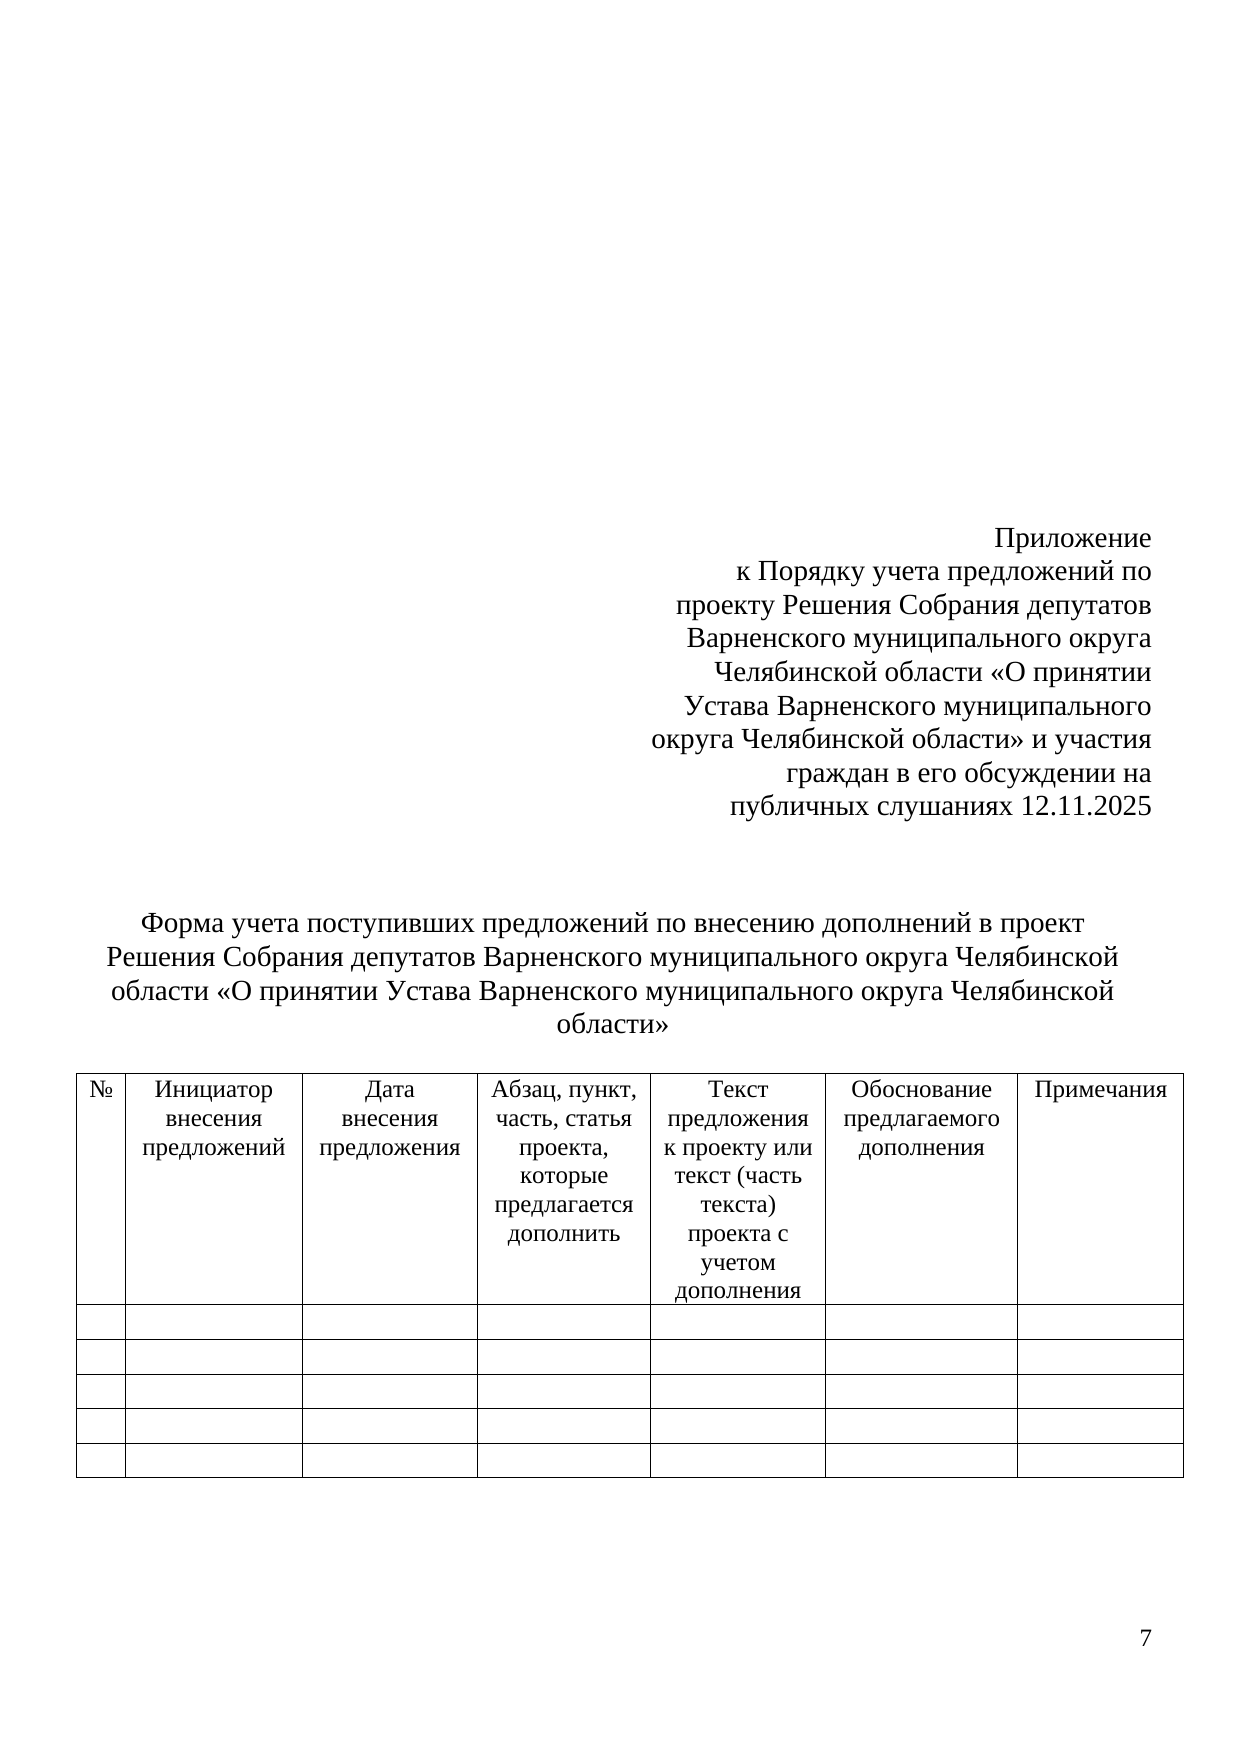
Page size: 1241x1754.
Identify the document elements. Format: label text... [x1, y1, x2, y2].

table_cell [77, 1409, 125, 1443]
table_cell [126, 1444, 302, 1477]
table_cell [1018, 1409, 1183, 1443]
table_cell [303, 1305, 477, 1339]
table_cell [651, 1444, 825, 1477]
table_cell [77, 1444, 125, 1477]
table_cell [826, 1375, 1017, 1408]
table_cell [126, 1340, 302, 1373]
table_cell [478, 1375, 650, 1408]
table_cell [126, 1375, 302, 1408]
table_cell [651, 1340, 825, 1373]
table_cell [126, 1305, 302, 1339]
table_cell [826, 1444, 1017, 1477]
table_cell [303, 1444, 477, 1477]
table_cell [1018, 1340, 1183, 1373]
table_cell [303, 1340, 477, 1373]
table_cell [77, 1305, 125, 1339]
table_cell [826, 1305, 1017, 1339]
table_cell [651, 1305, 825, 1339]
table_cell [651, 1375, 825, 1408]
table_cell [826, 1340, 1017, 1373]
text к Порядку учета предложений по проекту Решения Собрания депутатов Варненского муниципального округа Челябинской области «О принятии Устава Варненского муниципального округа Челябинской области» и участия граждан в его обсуждении на публичных слушаниях 12.11.2025 [650, 553, 1152, 822]
text Решения Собрания депутатов Варненского муниципального округа Челябинской области «О принятии Устава Варненского муниципального округа Челябинской области» [74, 939, 1152, 1040]
table_header Примечания [1018, 1074, 1183, 1304]
table_cell [1018, 1444, 1183, 1477]
table_cell [303, 1375, 477, 1408]
table_cell [77, 1340, 125, 1373]
table_header Обоснование предлагаемого дополнения [826, 1074, 1017, 1304]
table_cell [1018, 1305, 1183, 1339]
table_cell [478, 1340, 650, 1373]
table_cell [1018, 1375, 1183, 1408]
table_cell [303, 1409, 477, 1443]
table_cell [478, 1305, 650, 1339]
table_cell [478, 1409, 650, 1443]
table_header № [77, 1074, 125, 1304]
table_header Инициатор внесения предложений [126, 1074, 302, 1304]
text Приложение [650, 520, 1152, 553]
table_cell [478, 1444, 650, 1477]
table_cell [651, 1409, 825, 1443]
table_header Текст предложения к проекту или текст (часть текста) проекта с учетом дополнения [651, 1074, 825, 1304]
table_header Дата внесения предложения [303, 1074, 477, 1304]
table_cell [126, 1409, 302, 1443]
table_cell [77, 1375, 125, 1408]
table_cell [826, 1409, 1017, 1443]
text Форма учета поступивших предложений по внесению дополнений в проект [74, 906, 1152, 939]
table_header Абзац, пункт, часть, статья проекта, которые предлагается дополнить [478, 1074, 650, 1304]
